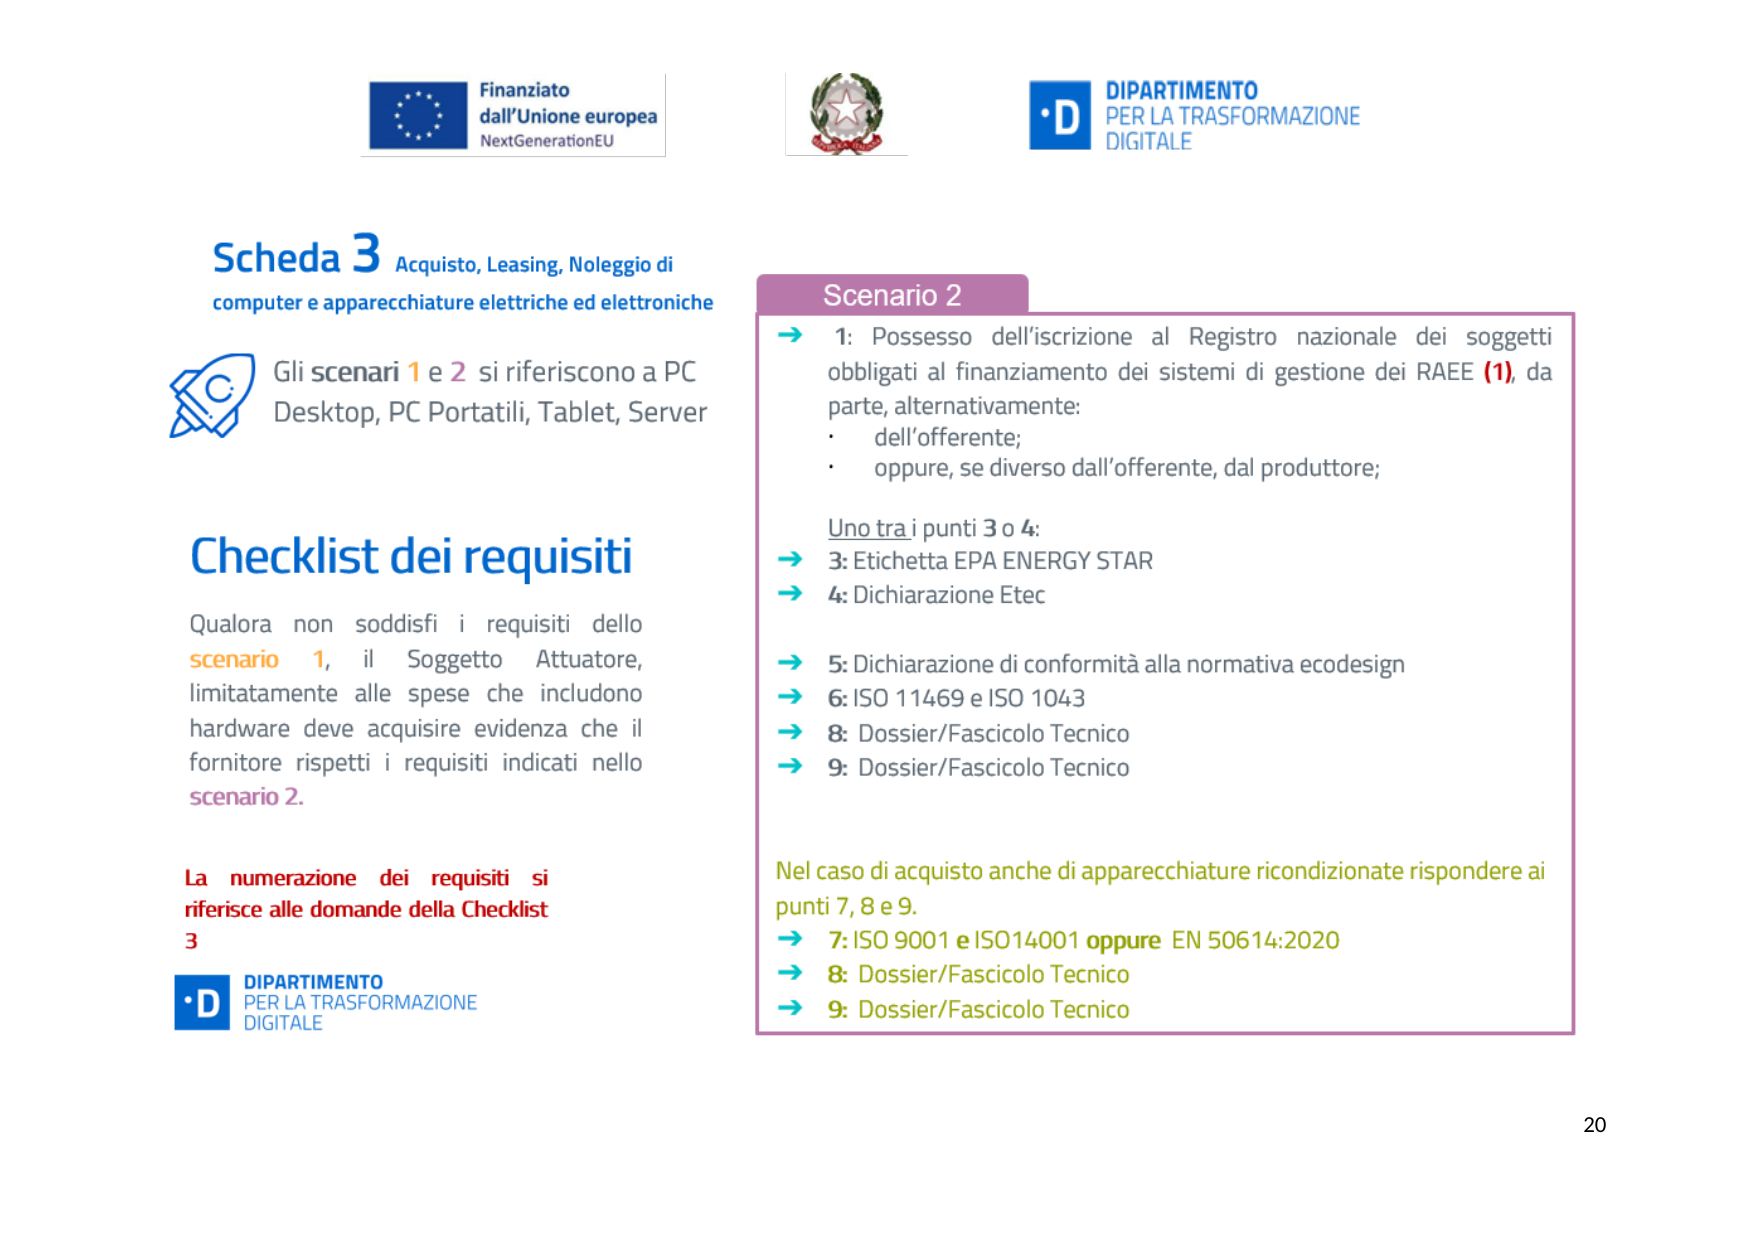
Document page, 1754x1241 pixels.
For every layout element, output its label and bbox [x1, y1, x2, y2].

picture [360, 73, 1364, 160]
picture [118, 215, 1607, 1048]
